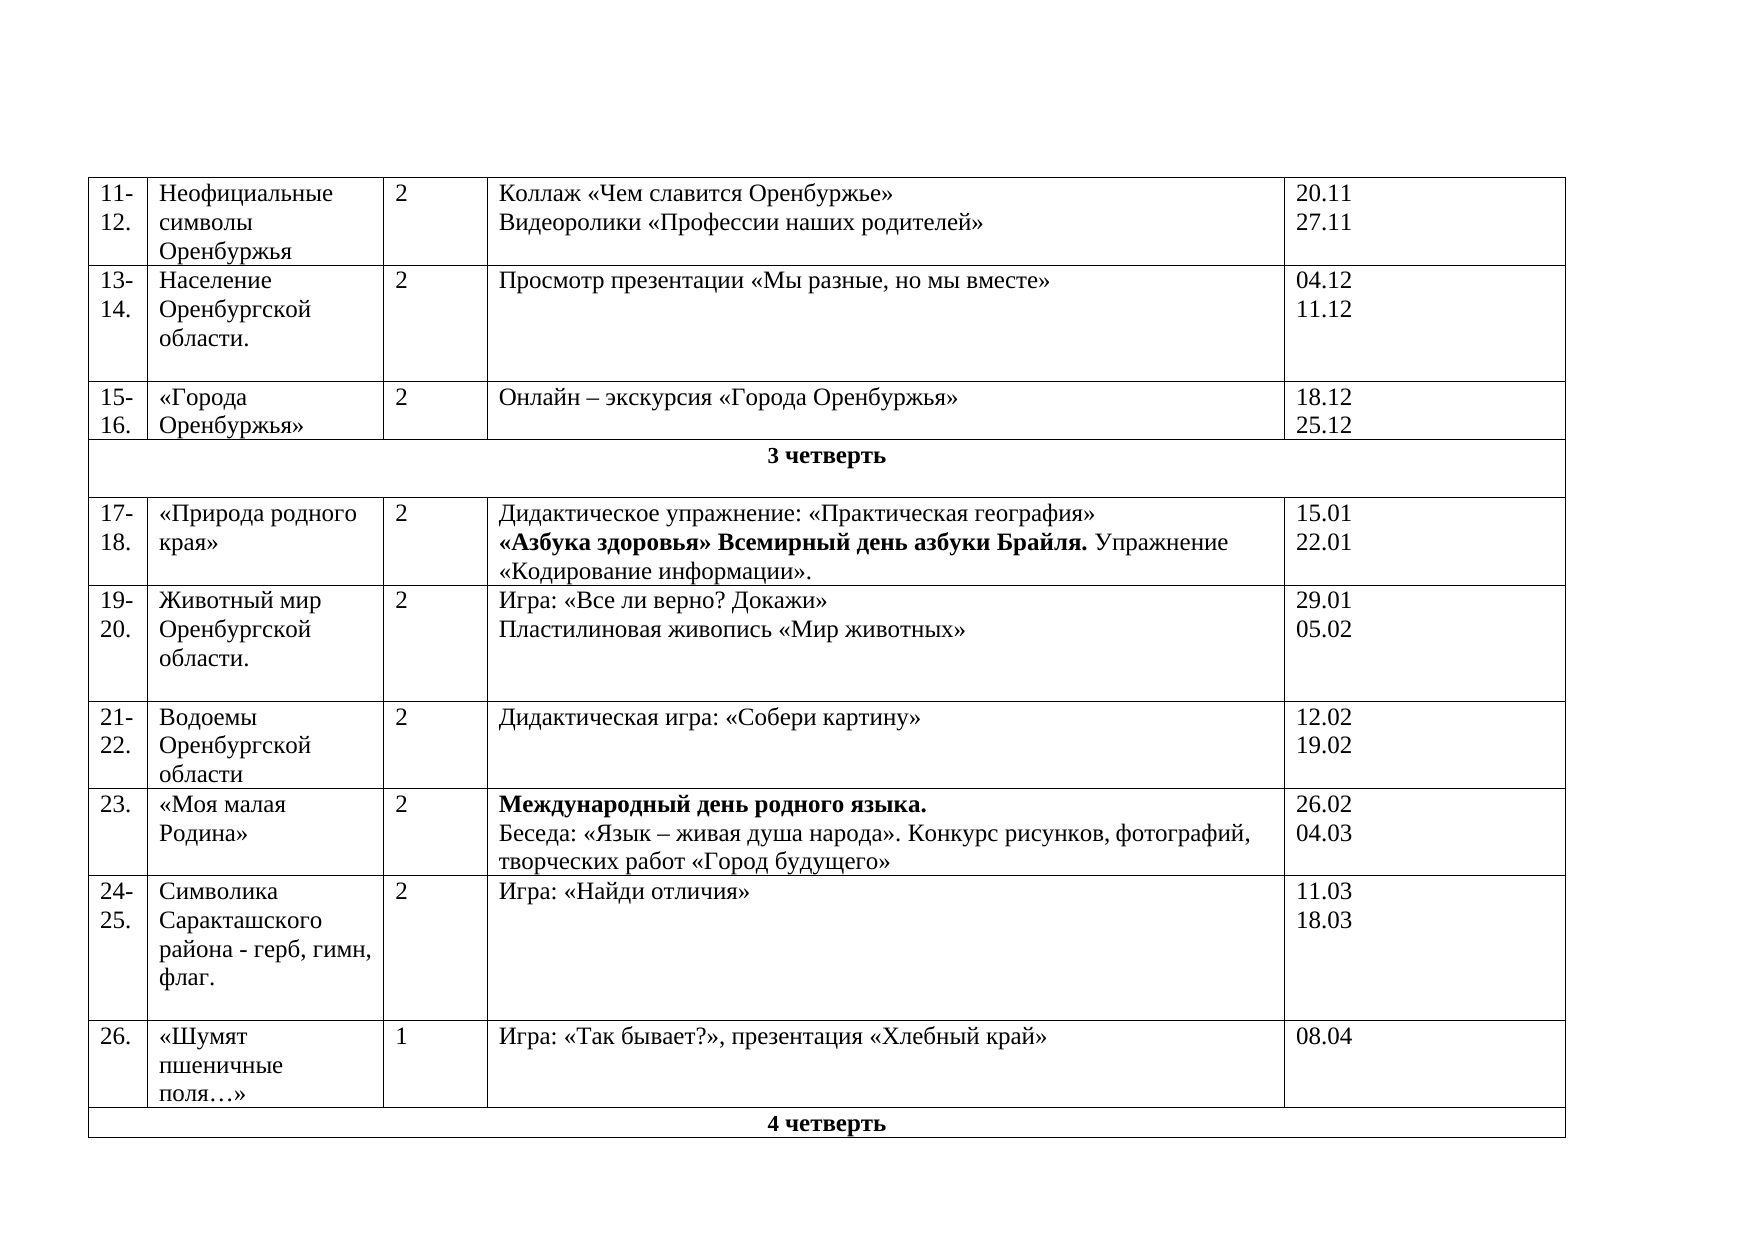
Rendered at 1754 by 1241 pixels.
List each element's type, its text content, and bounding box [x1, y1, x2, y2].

table_cell 21-22. [89, 702, 147, 788]
table_cell 2 [384, 702, 487, 788]
table_cell 2 [384, 586, 487, 701]
table_cell 15-16. [89, 382, 147, 439]
table_cell 1 [384, 1021, 487, 1107]
table_cell Игра: «Так бывает?», презентация «Хлебный край» [488, 1021, 1284, 1107]
table_cell 2 [384, 789, 487, 875]
table_cell 11-12. [89, 178, 147, 264]
table_cell Водоемы Оренбургской области [148, 702, 383, 788]
table_cell Дидактическая игра: «Собери картину» [488, 702, 1284, 788]
table_cell 26. [89, 1021, 147, 1107]
table_cell 08.04 [1285, 1021, 1565, 1107]
table_cell «Природа родного края» [148, 498, 383, 584]
table_cell Онлайн – экскурсия «Города Оренбуржья» [488, 382, 1284, 439]
table_cell Игра: «Все ли верно? Докажи» Пластилиновая живопись «Мир животных» [488, 586, 1284, 701]
table_cell 11.03 18.03 [1285, 876, 1565, 1020]
table_cell 3 четверть [89, 440, 1565, 497]
table_cell «Моя малая Родина» [148, 789, 383, 875]
table_cell Международный день родного языка. Беседа: «Язык – живая душа народа». Конкурс рисунков, фотографий, творческих работ «Город будущего» [488, 789, 1284, 875]
table_cell 19-20. [89, 586, 147, 701]
table_cell 15.01 22.01 [1285, 498, 1565, 584]
table_cell 4 четверть [89, 1108, 1565, 1137]
table_cell «Шумят пшеничные поля…» [148, 1021, 383, 1107]
table_cell Дидактическое упражнение: «Практическая география» «Азбука здоровья» Всемирный день азбуки Брайля. Упражнение «Кодирование информации». [488, 498, 1284, 584]
table_cell 2 [384, 876, 487, 1020]
table_cell Просмотр презентации «Мы разные, но мы вместе» [488, 266, 1284, 381]
table_cell 2 [384, 266, 487, 381]
table_cell 04.12 11.12 [1285, 266, 1565, 381]
table_cell Коллаж «Чем славится Оренбуржье» Видеоролики «Профессии наших родителей» [488, 178, 1284, 264]
table_cell Символика Саракташского района - герб, гимн, флаг. [148, 876, 383, 1020]
table_cell 29.01 05.02 [1285, 586, 1565, 701]
table_cell «Города Оренбуржья» [148, 382, 383, 439]
table_cell 18.12 25.12 [1285, 382, 1565, 439]
table_cell Население Оренбургской области. [148, 266, 383, 381]
table_cell 2 [384, 178, 487, 264]
table_cell Игра: «Найди отличия» [488, 876, 1284, 1020]
table_cell 2 [384, 498, 487, 584]
table_cell 2 [384, 382, 487, 439]
table_cell 12.02 19.02 [1285, 702, 1565, 788]
table_cell 23. [89, 789, 147, 875]
table_cell 13-14. [89, 266, 147, 381]
table_cell Неофициальные символы Оренбуржья [148, 178, 383, 264]
table_cell 26.02 04.03 [1285, 789, 1565, 875]
table_cell 17-18. [89, 498, 147, 584]
table_cell Животный мир Оренбургской области. [148, 586, 383, 701]
table_cell 24-25. [89, 876, 147, 1020]
table_cell 20.11 27.11 [1285, 178, 1565, 264]
